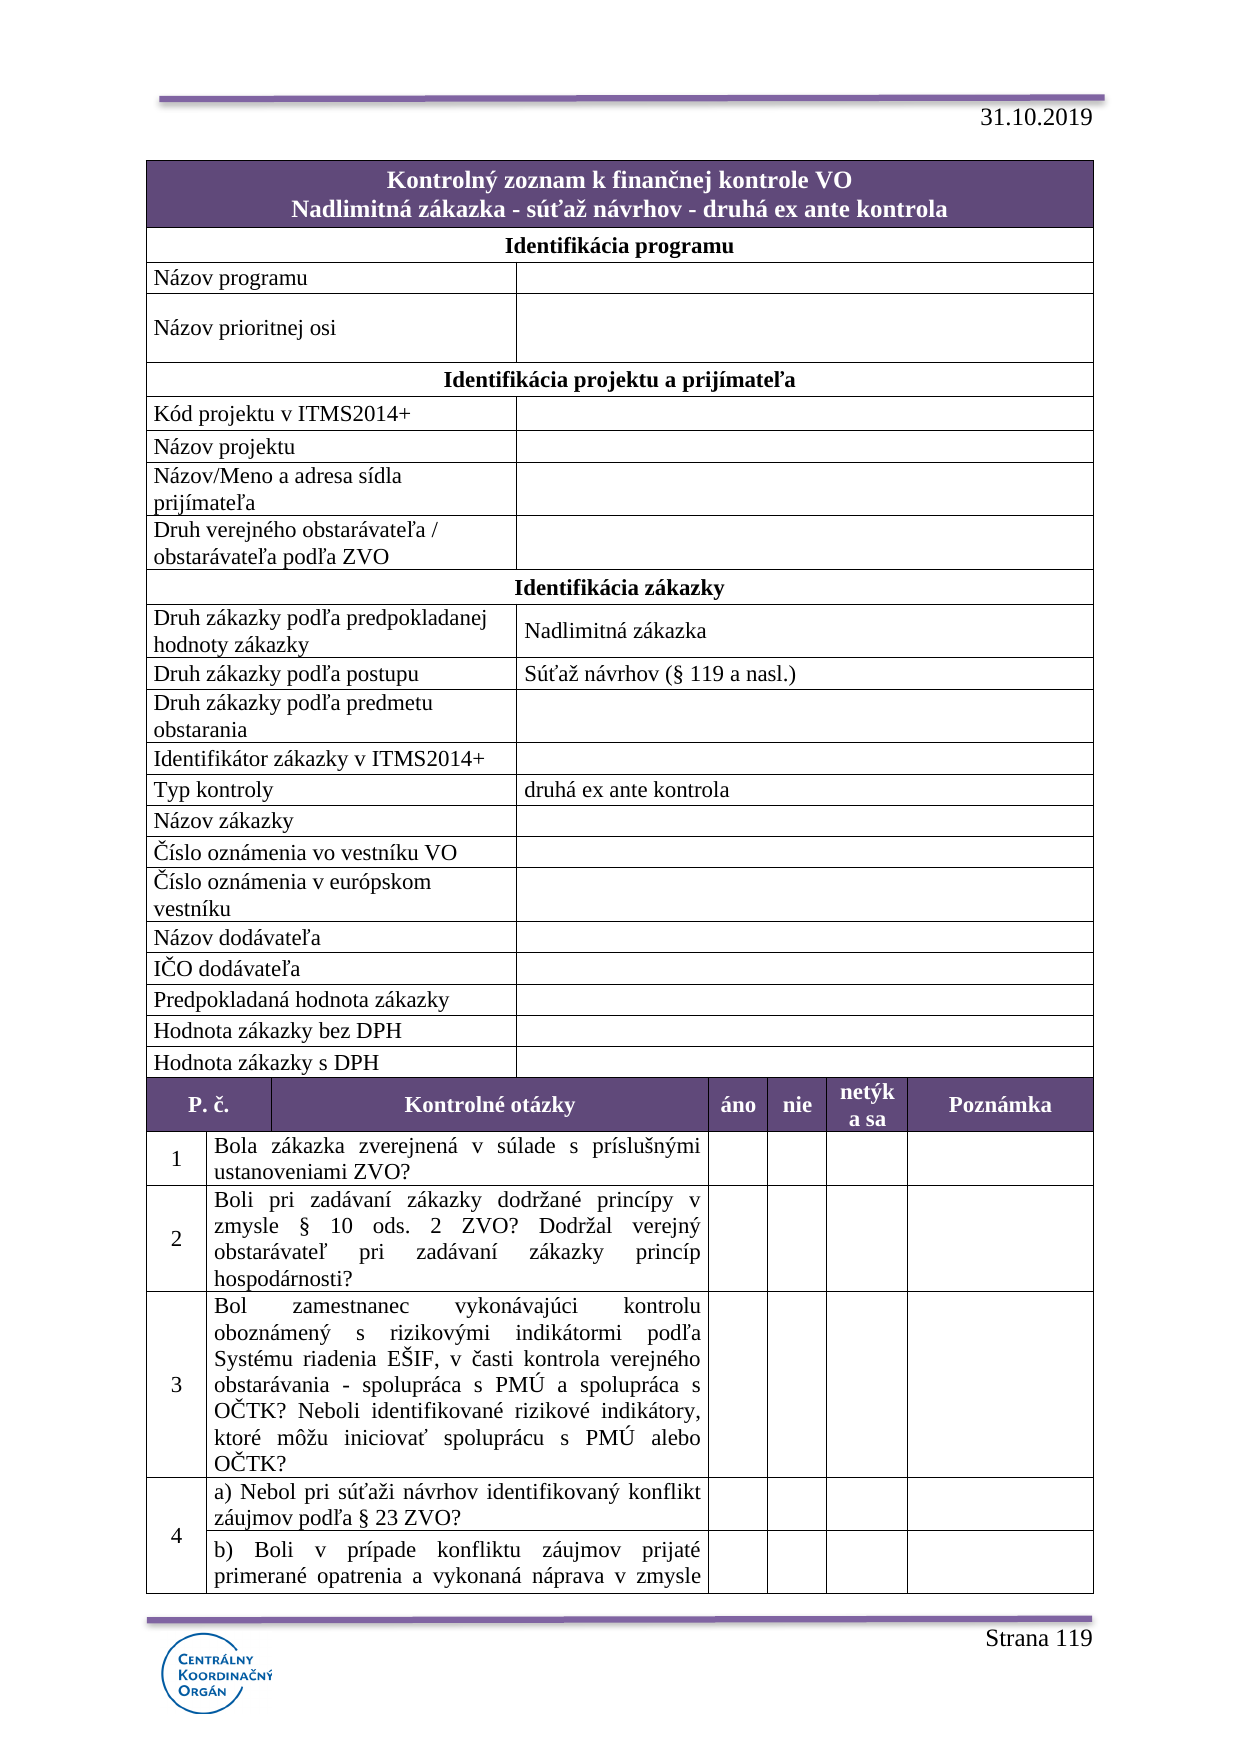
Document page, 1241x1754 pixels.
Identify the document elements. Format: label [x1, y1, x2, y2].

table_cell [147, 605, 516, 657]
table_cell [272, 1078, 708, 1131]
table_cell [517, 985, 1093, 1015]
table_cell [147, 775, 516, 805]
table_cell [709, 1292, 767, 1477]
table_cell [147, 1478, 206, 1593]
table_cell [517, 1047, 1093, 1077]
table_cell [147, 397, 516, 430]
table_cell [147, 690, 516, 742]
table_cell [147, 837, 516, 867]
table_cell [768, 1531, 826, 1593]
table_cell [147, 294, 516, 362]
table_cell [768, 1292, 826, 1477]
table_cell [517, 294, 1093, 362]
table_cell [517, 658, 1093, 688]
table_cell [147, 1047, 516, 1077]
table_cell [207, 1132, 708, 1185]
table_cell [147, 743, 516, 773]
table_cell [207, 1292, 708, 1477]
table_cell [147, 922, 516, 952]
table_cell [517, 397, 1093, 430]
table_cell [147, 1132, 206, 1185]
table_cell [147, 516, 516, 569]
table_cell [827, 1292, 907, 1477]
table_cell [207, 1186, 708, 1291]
picture [159, 1631, 272, 1713]
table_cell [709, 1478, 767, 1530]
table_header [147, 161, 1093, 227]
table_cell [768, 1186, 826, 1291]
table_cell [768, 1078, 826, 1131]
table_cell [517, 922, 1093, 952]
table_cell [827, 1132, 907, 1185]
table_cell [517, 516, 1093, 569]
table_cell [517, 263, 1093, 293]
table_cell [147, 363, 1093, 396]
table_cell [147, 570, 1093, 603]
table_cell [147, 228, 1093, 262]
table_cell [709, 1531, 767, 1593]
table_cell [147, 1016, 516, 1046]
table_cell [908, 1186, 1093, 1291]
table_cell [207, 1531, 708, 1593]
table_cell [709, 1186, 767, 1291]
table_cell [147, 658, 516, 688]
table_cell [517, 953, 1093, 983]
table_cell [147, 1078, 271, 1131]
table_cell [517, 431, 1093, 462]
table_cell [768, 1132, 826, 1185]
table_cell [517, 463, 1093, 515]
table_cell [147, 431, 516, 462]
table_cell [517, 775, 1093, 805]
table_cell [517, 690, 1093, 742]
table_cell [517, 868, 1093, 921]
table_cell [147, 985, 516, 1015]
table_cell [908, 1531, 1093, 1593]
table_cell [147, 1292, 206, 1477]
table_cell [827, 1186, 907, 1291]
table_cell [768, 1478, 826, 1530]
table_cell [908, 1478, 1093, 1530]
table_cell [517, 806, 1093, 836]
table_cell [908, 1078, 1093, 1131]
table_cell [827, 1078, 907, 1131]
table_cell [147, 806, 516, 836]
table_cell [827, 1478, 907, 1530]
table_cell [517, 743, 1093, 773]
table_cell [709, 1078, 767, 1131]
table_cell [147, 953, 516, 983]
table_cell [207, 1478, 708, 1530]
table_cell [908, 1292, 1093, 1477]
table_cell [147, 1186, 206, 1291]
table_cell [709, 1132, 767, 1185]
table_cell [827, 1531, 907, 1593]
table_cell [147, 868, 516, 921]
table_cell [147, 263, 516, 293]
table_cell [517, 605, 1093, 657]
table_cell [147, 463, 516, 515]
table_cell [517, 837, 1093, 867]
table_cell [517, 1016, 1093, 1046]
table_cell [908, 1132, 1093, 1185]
